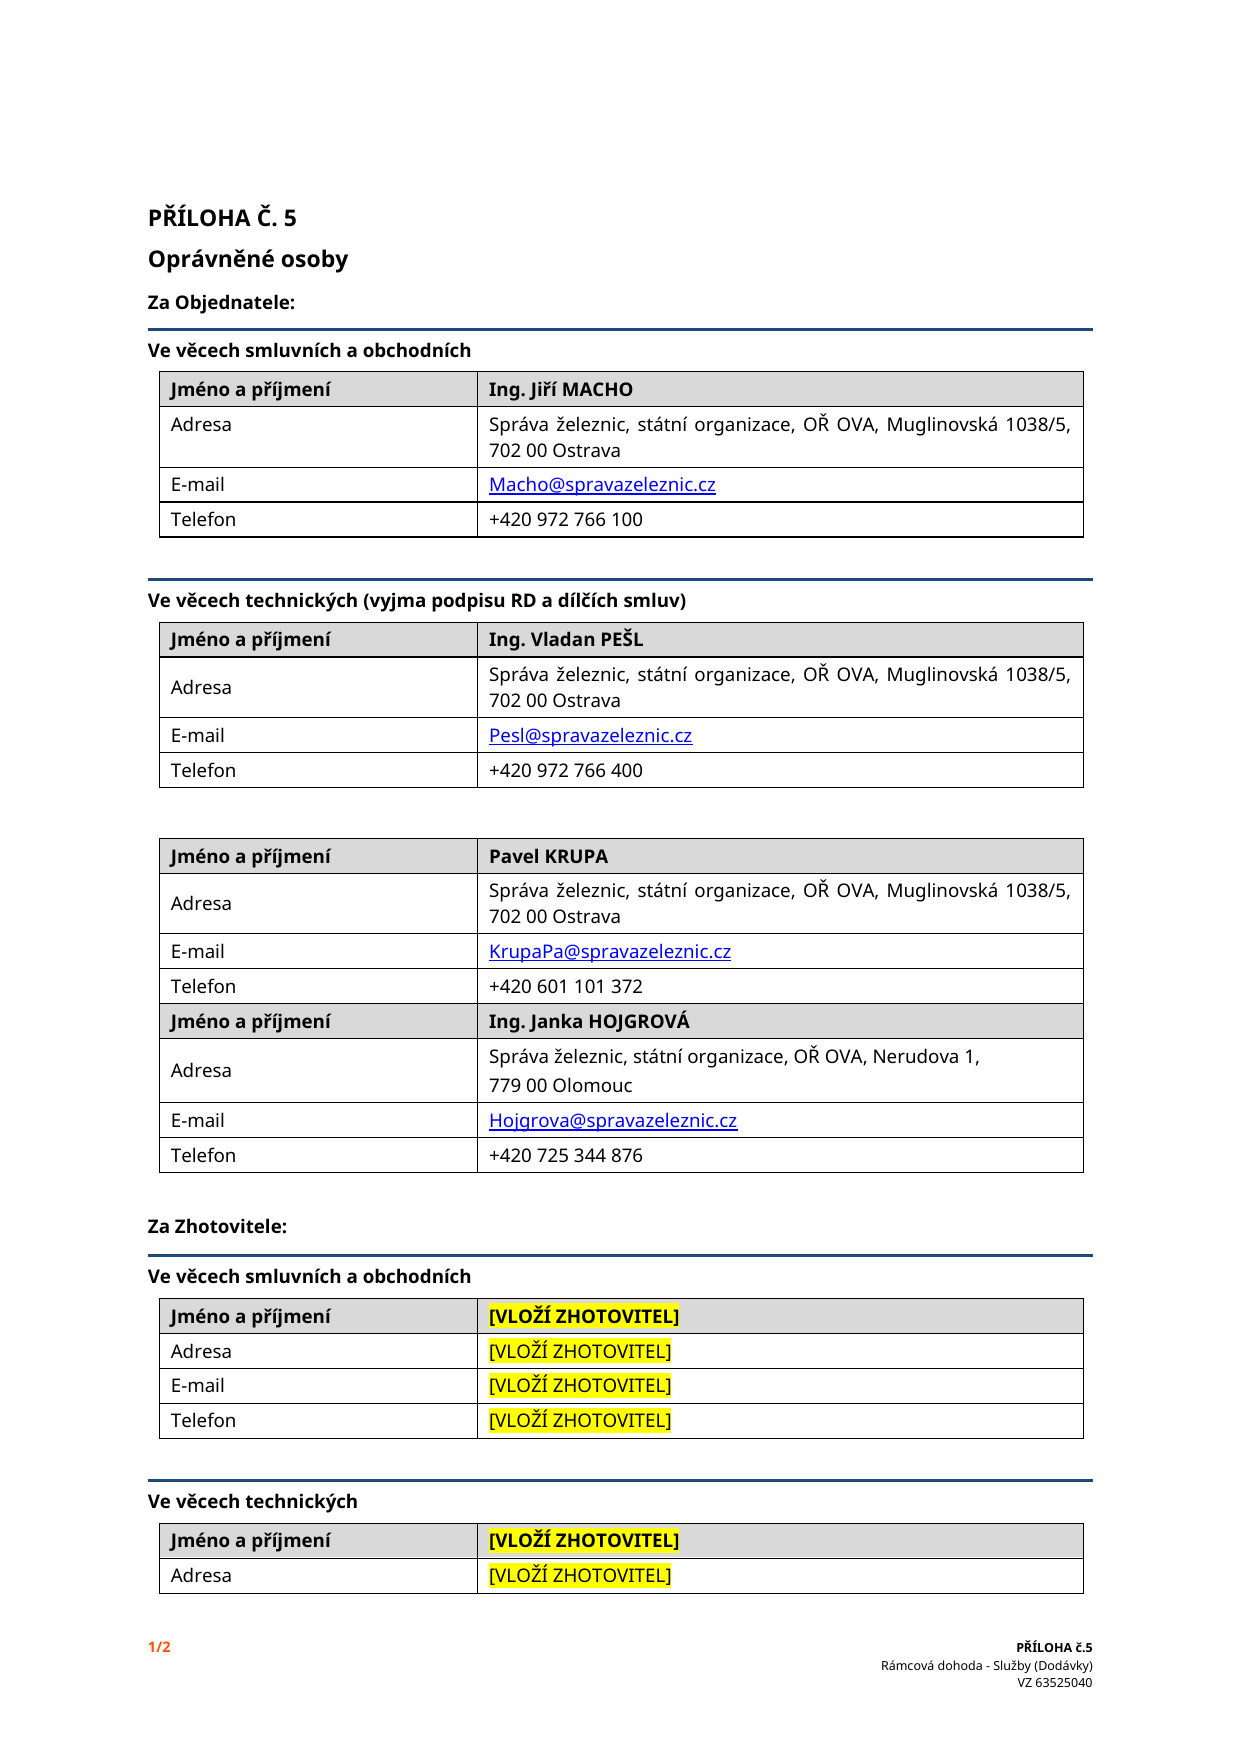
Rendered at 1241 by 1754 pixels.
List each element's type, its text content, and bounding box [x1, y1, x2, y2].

table_cell Jméno a příjmení [160, 1004, 477, 1038]
table_cell E-mail [160, 718, 477, 752]
table_cell Telefon [160, 1138, 477, 1172]
table_cell +420 972 766 400 [478, 753, 1083, 787]
table_cell Adresa [160, 1559, 477, 1592]
table_cell Telefon [160, 753, 477, 787]
table_cell Macho@spravazeleznic.cz [478, 468, 1083, 501]
text Ve věcech smluvních a obchodních [148, 331, 1093, 362]
table_header Jméno a příjmení [160, 839, 477, 873]
table_cell +420 725 344 876 [478, 1138, 1083, 1172]
table_cell E-mail [160, 1103, 477, 1137]
table_cell +420 601 101 372 [478, 969, 1083, 1003]
table_header [VLOŽÍ ZHOTOVITEL] [478, 1299, 1083, 1333]
table_cell KrupaPa@spravazeleznic.cz [478, 934, 1083, 968]
table_header Ing. Vladan PEŠL [478, 623, 1083, 656]
text Za Objednatele: [148, 286, 1093, 315]
text Oprávněné osoby [148, 244, 1093, 273]
table_cell Správa železnic, státní organizace, OŘ OVA, Muglinovská 1038/5, 702 00 Ostrava [478, 658, 1083, 717]
table_cell E-mail [160, 1369, 477, 1402]
table_cell Telefon [160, 1404, 477, 1437]
text Za Zhotovitele: [148, 1214, 1093, 1239]
table_header [VLOŽÍ ZHOTOVITEL] [478, 1524, 1083, 1557]
text Ve věcech technických [148, 1482, 1093, 1514]
table_cell Pesl@spravazeleznic.cz [478, 718, 1083, 752]
text Ve věcech technických (vyjma podpisu RD a dílčích smluv) [148, 581, 1093, 613]
table_cell Adresa [160, 1334, 477, 1368]
table_cell Hojgrova@spravazeleznic.cz [478, 1103, 1083, 1137]
table_cell [VLOŽÍ ZHOTOVITEL] [478, 1369, 1083, 1402]
table_cell Telefon [160, 503, 477, 536]
table_cell Adresa [160, 1039, 477, 1102]
table_cell [VLOŽÍ ZHOTOVITEL] [478, 1334, 1083, 1368]
table_header Jméno a příjmení [160, 623, 477, 656]
table_cell Telefon [160, 969, 477, 1003]
table_cell E-mail [160, 934, 477, 968]
text Ve věcech smluvních a obchodních [148, 1257, 1093, 1289]
table_header Pavel KRUPA [478, 839, 1083, 873]
text PŘíloha č. 5 [148, 203, 1093, 232]
table_cell Správa železnic, státní organizace, OŘ OVA, Muglinovská 1038/5, 702 00 Ostrava [478, 874, 1083, 933]
table_header Ing. Jiří MACHO [478, 372, 1083, 406]
table_cell Adresa [160, 874, 477, 933]
table_cell Správa železnic, státní organizace, OŘ OVA, Muglinovská 1038/5, 702 00 Ostrava [478, 407, 1083, 467]
table_cell Adresa [160, 407, 477, 467]
table_cell +420 972 766 100 [478, 503, 1083, 536]
table_header Jméno a příjmení [160, 1299, 477, 1333]
table_header Jméno a příjmení [160, 1524, 477, 1557]
table_cell Správa železnic, státní organizace, OŘ OVA, Nerudova 1, 779 00 Olomouc [478, 1039, 1083, 1102]
table_cell [VLOŽÍ ZHOTOVITEL] [478, 1404, 1083, 1437]
table_cell Ing. Janka HOJGROVÁ [478, 1004, 1083, 1038]
table_cell [VLOŽÍ ZHOTOVITEL] [478, 1559, 1083, 1592]
table_cell Adresa [160, 658, 477, 717]
table_cell E-mail [160, 468, 477, 501]
table_header Jméno a příjmení [160, 372, 477, 406]
